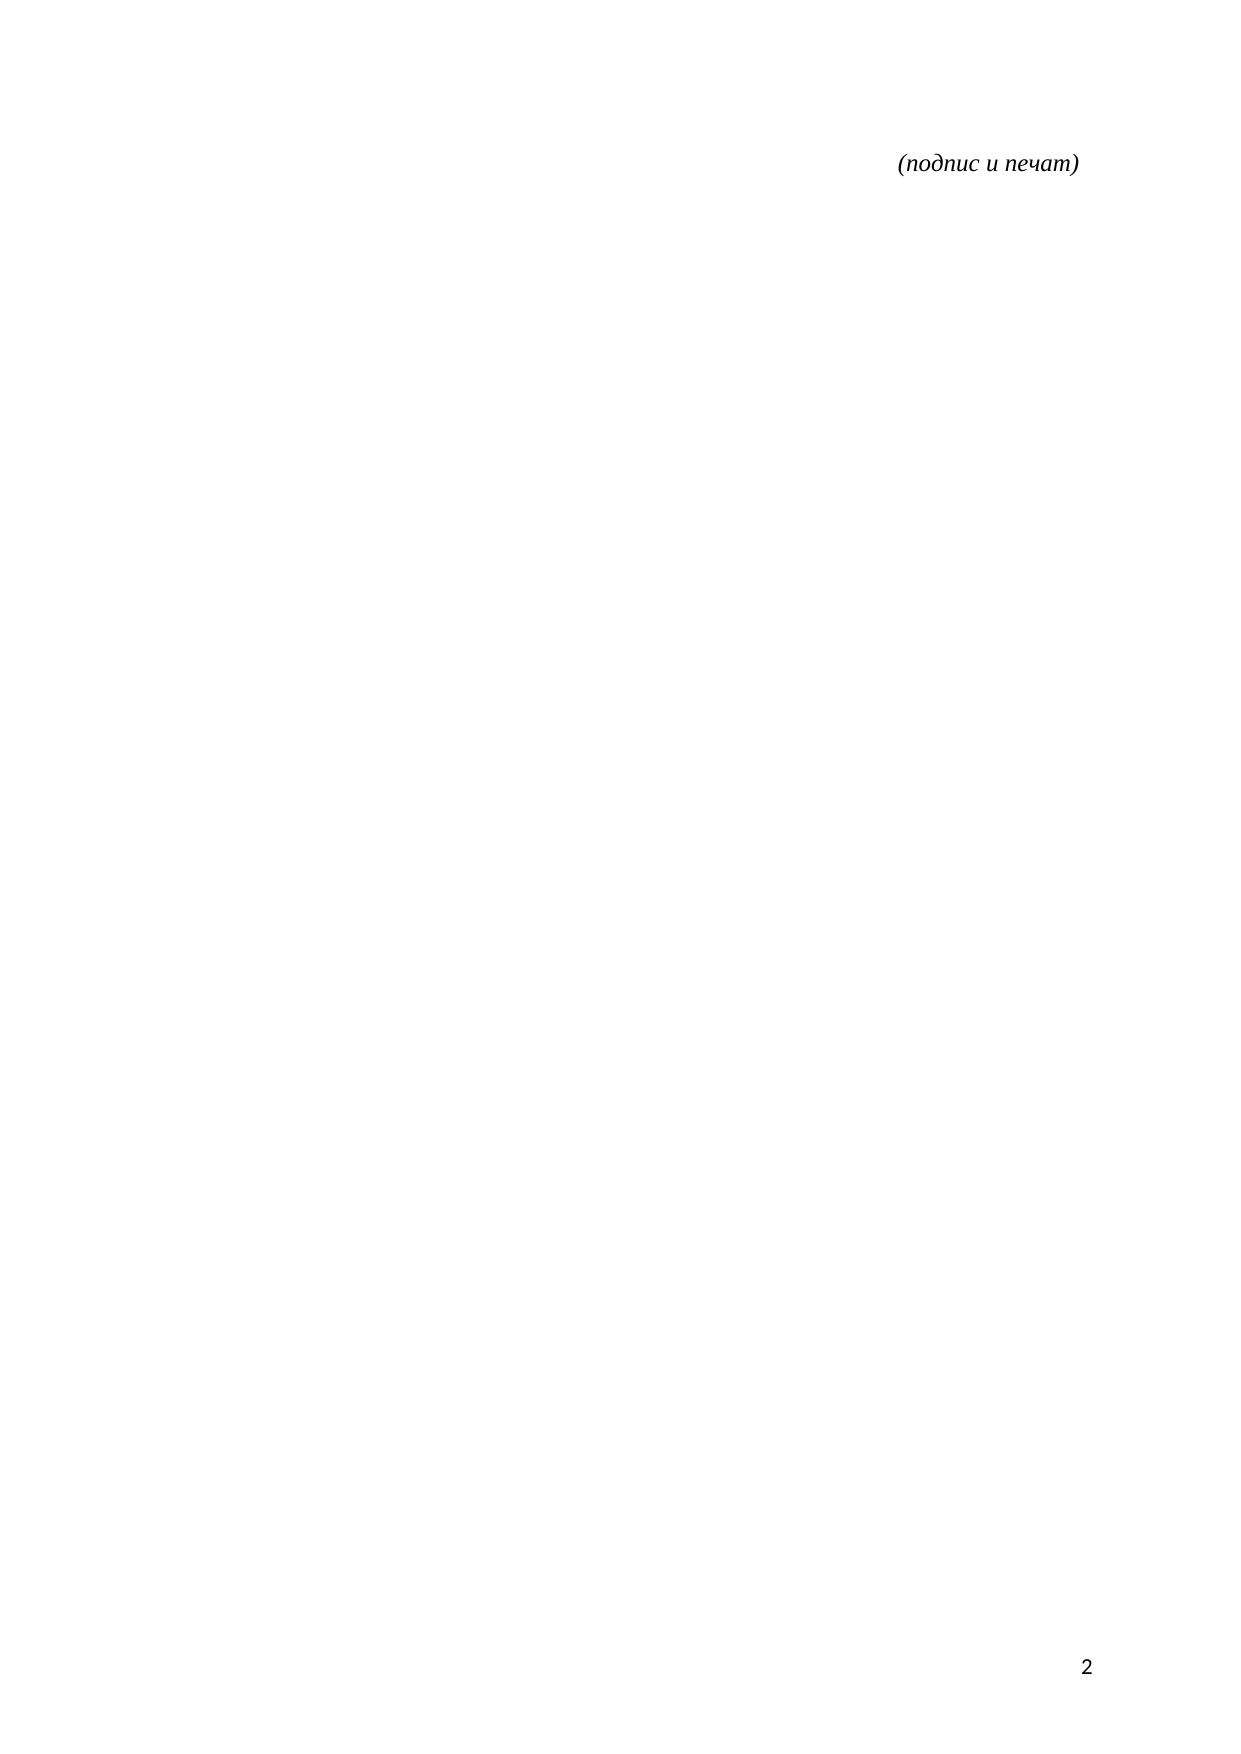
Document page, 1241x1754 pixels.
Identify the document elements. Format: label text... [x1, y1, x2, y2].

text (подпис и печат) [148, 148, 1093, 176]
